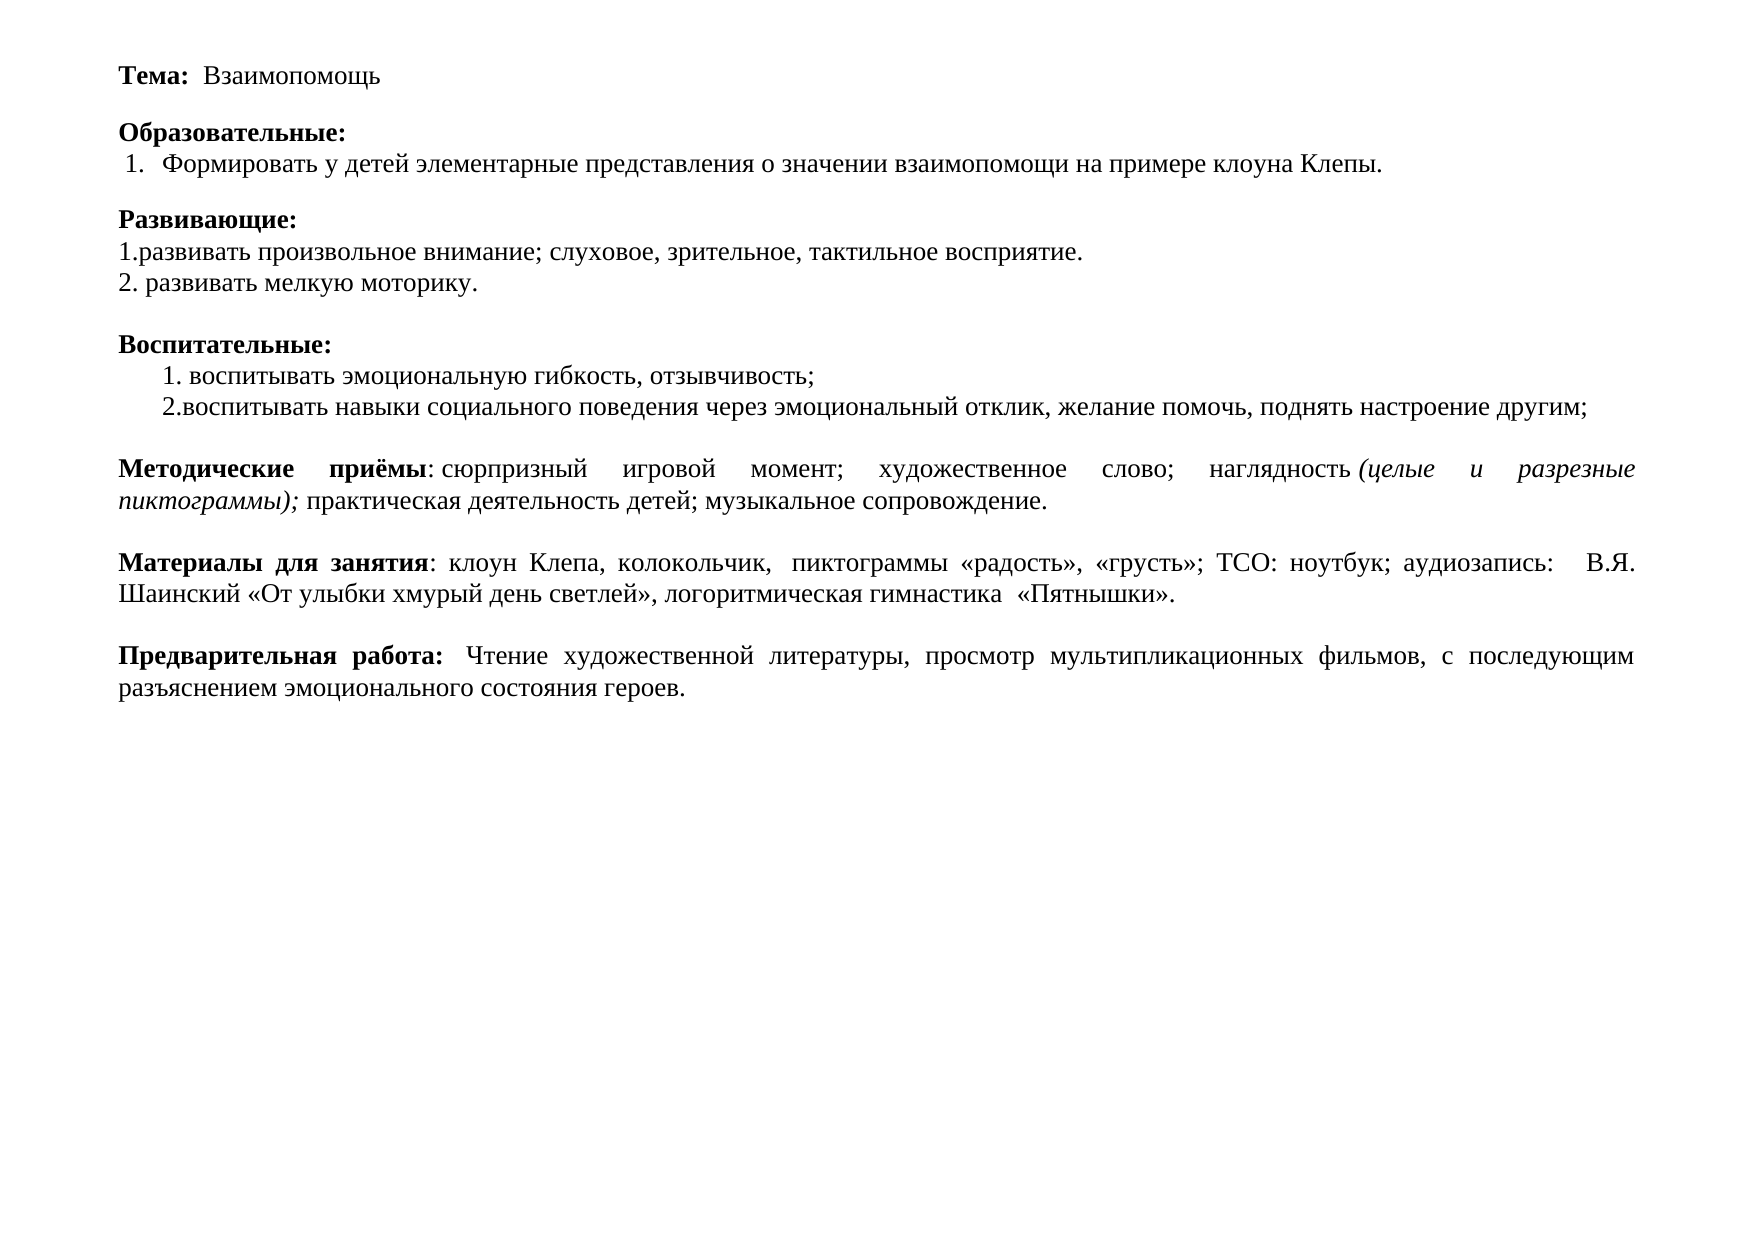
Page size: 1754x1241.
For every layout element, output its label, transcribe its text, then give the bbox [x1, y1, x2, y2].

list Методические приёмы: сюрпризный игровой момент; художественное слово; наглядность (целые и разрезные пиктограммы); практическая деятельность детей; музыкальное сопровождение. [118, 453, 1636, 515]
text Образовательные: [118, 116, 1636, 147]
list Предварительная работа: Чтение художественной литературы, просмотр мультипликационных фильмов, с последующим разъяснением эмоционального состояния героев. [118, 639, 1636, 702]
text Воспитательные: [118, 328, 1636, 359]
list Материалы для занятия: клоун Клепа, колокольчик, пиктограммы «радость», «грусть»; ТСО: ноутбук; аудиозапись: В.Я. Шаинский «От улыбки хмурый день светлей», логоритмическая гимнастика «Пятнышки». [118, 546, 1636, 608]
text 2. развивать мелкую моторику. [118, 266, 1636, 297]
text Тема: Взаимопомощь [118, 59, 1636, 90]
text 1.развивать произвольное внимание; слуховое, зрительное, тактильное восприятие. [118, 234, 1636, 266]
text Развивающие: [118, 203, 1636, 234]
list Формировать у детей элементарные представления о значении взаимопомощи на примере клоуна Клепы. [124, 147, 1636, 178]
list 2.воспитывать навыки социального поведения через эмоциональный отклик, желание помочь, поднять настроение другим; [162, 390, 1636, 421]
list 1. воспитывать эмоциональную гибкость, отзывчивость; [162, 359, 1636, 390]
